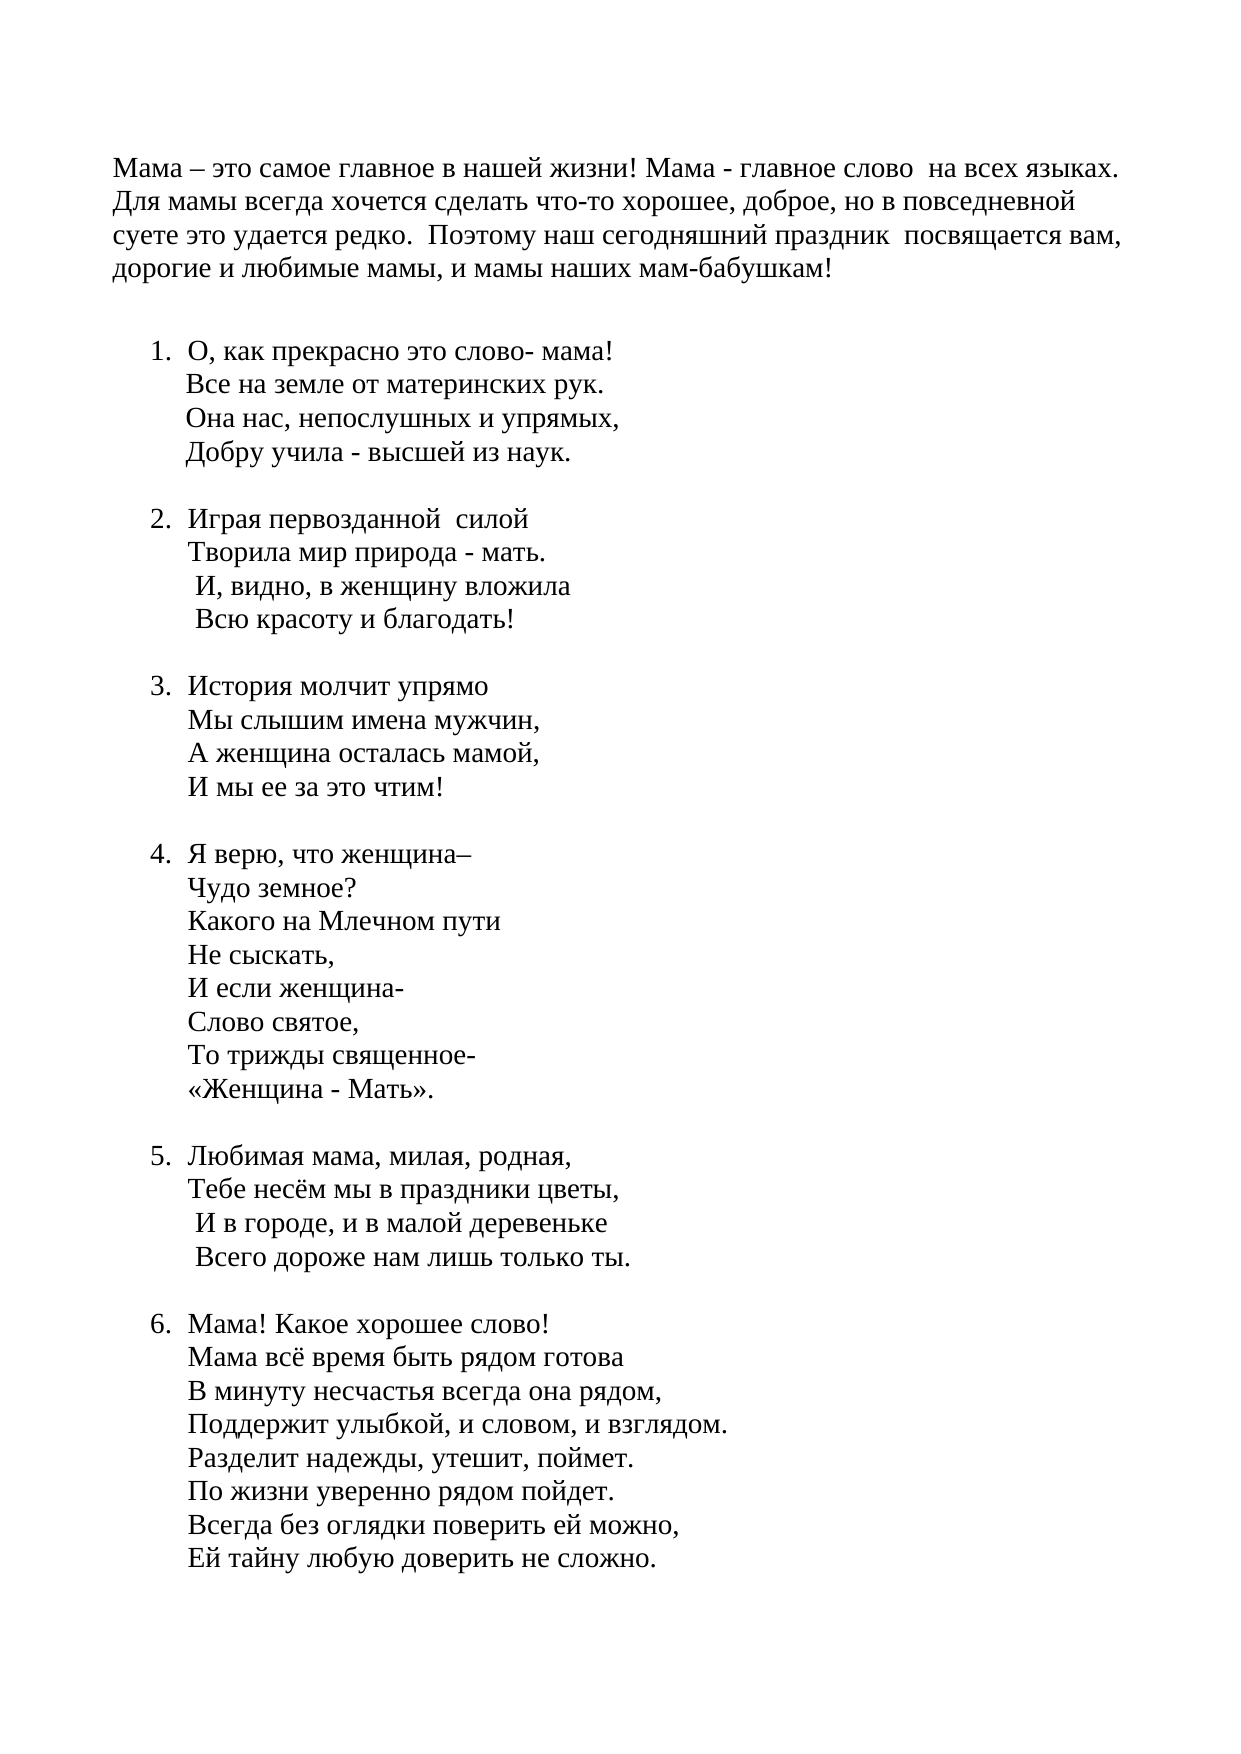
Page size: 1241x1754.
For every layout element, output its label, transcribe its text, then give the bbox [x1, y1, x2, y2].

list Чудо земное? [187, 870, 1128, 903]
list Ей тайну любую доверить не сложно. [187, 1541, 1128, 1574]
list Тебе несём мы в праздники цветы, [187, 1172, 1128, 1205]
list Творила мир природа - мать. [187, 534, 1128, 568]
list А женщина осталась мамой, [187, 736, 1128, 769]
list И если женщина- [187, 970, 1128, 1004]
list Поддержит улыбкой, и словом, и взглядом. [187, 1406, 1128, 1440]
list И, видно, в женщину вложила [187, 568, 1128, 601]
list Мама! Какое хорошее слово! [150, 1306, 1128, 1339]
list Разделит надежды, утешит, поймет. [187, 1440, 1128, 1473]
list В минуту несчастья всегда она рядом, [187, 1373, 1128, 1406]
list Всегда без оглядки поверить ей можно, [187, 1507, 1128, 1541]
text Все на земле от материнских рук. [112, 367, 1128, 400]
list «Женщина - Мать». [187, 1071, 1128, 1104]
list Не сыскать, [187, 937, 1128, 970]
text Она нас, непослушных и упрямых, [112, 400, 1128, 434]
text Мы слышим имена мужчин, [187, 702, 1128, 736]
list Мама всё время быть рядом готова [187, 1339, 1128, 1373]
list И мы ее за это чтим! [187, 769, 1128, 803]
list Я верю, что женщина– [150, 836, 1128, 870]
list Играя первозданной силой [150, 501, 1128, 534]
list И в городе, и в малой деревеньке [187, 1205, 1128, 1239]
list То трижды священное- [187, 1037, 1128, 1071]
list Всего дороже нам лишь только ты. [187, 1239, 1128, 1272]
list Любимая мама, милая, родная, [150, 1138, 1128, 1172]
text Мама – это самое главное в нашей жизни! Мама - главное слово на всех языках. Для мамы всегда хочется сделать что-то хорошее, доброе, но в повседневной суете это удается редко. Поэтому наш сегодняшний праздник посвящается вам, дорогие и любимые мамы, и мамы наших мам-бабушкам! [112, 150, 1128, 284]
list Слово святое, [187, 1004, 1128, 1037]
text Добру учила - высшей из наук. [112, 434, 1128, 467]
list История молчит упрямо [150, 668, 1128, 702]
list О, как прекрасно это слово- мама! [150, 333, 1128, 367]
list Всю красоту и благодать! [187, 601, 1128, 635]
list Какого на Млечном пути [187, 903, 1128, 937]
list По жизни уверенно рядом пойдет. [187, 1473, 1128, 1507]
